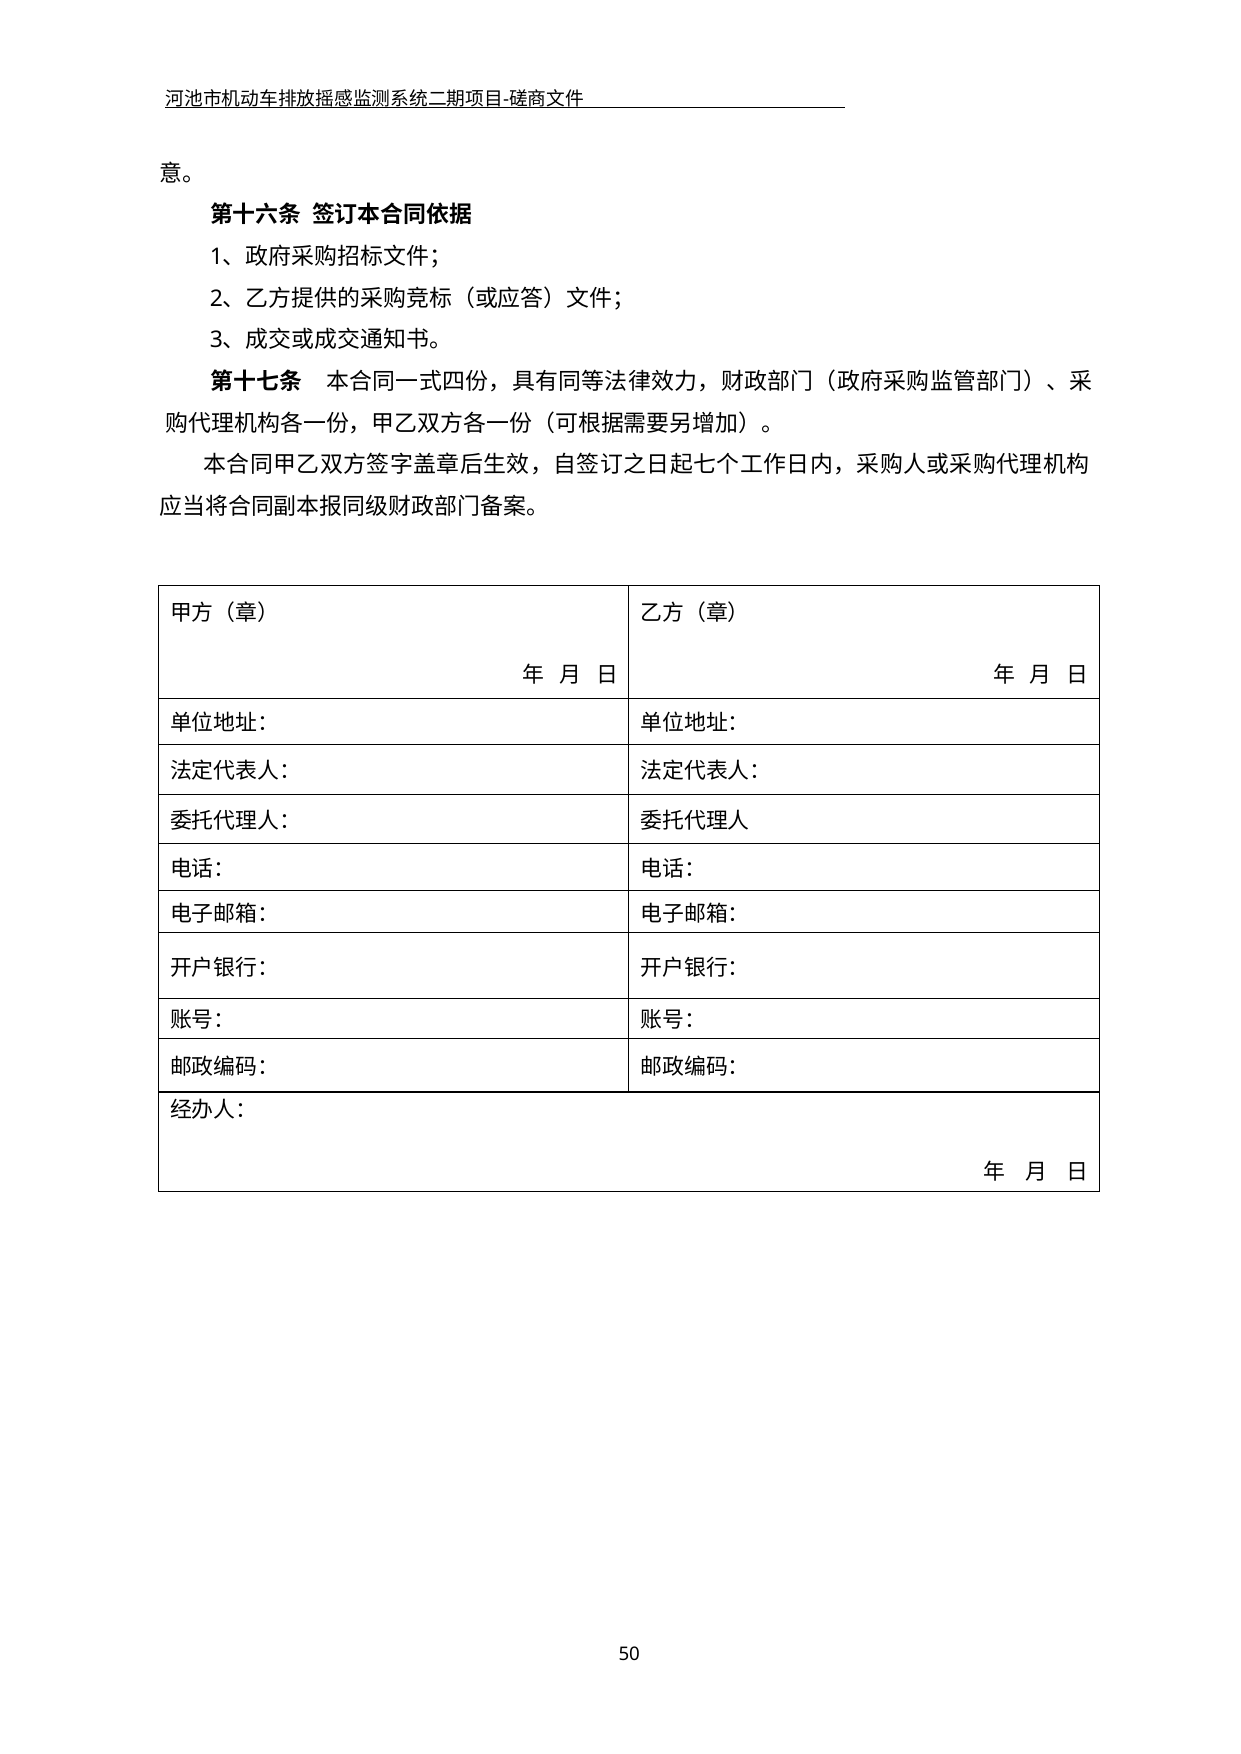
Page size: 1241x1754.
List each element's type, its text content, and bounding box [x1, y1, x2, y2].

table_header 甲方（章） 年 月 日 [159, 586, 628, 697]
table_cell 经办人： 年 月 日 [159, 1093, 1099, 1191]
table_cell 法定代表人： [159, 745, 628, 793]
table_cell 电话： [159, 844, 628, 890]
text 第十六条 签订本合同依据 [165, 189, 1092, 231]
table_cell 委托代理人 [629, 795, 1099, 843]
table_cell 开户银行： [629, 933, 1099, 998]
table_cell 电子邮箱： [629, 891, 1099, 932]
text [159, 148, 1092, 189]
table_cell 法定代表人： [629, 745, 1099, 793]
table_cell 邮政编码： [629, 1039, 1099, 1091]
table_cell 委托代理人： [159, 795, 628, 843]
table_cell 邮政编码： [159, 1039, 628, 1091]
text 第十七条 本合同一式四份，具有同等法律效力，财政部门（政府采购监管部门）、采购代理机构各一份，甲乙双方各一份（可根据需要另增加）。 [165, 356, 1092, 439]
text 3、成交或成交通知书。 [165, 314, 1092, 356]
table_cell 账号： [629, 999, 1099, 1037]
table_cell 单位地址： [159, 699, 628, 744]
table_cell 电话： [629, 844, 1099, 890]
table_cell 电子邮箱： [159, 891, 628, 932]
text 1、政府采购招标文件； [165, 231, 1092, 273]
text 2、乙方提供的采购竞标（或应答）文件； [165, 273, 1092, 314]
table_cell 账号： [159, 999, 628, 1037]
text 本合同甲乙双方签字盖章后生效，自签订之日起七个工作日内，采购人或采购代理机构应当将合同副本报同级财政部门备案。 [159, 439, 1092, 523]
table_cell 单位地址： [629, 699, 1099, 744]
table_cell 开户银行： [159, 933, 628, 998]
table_header 乙方（章） 年 月 日 [629, 586, 1099, 697]
